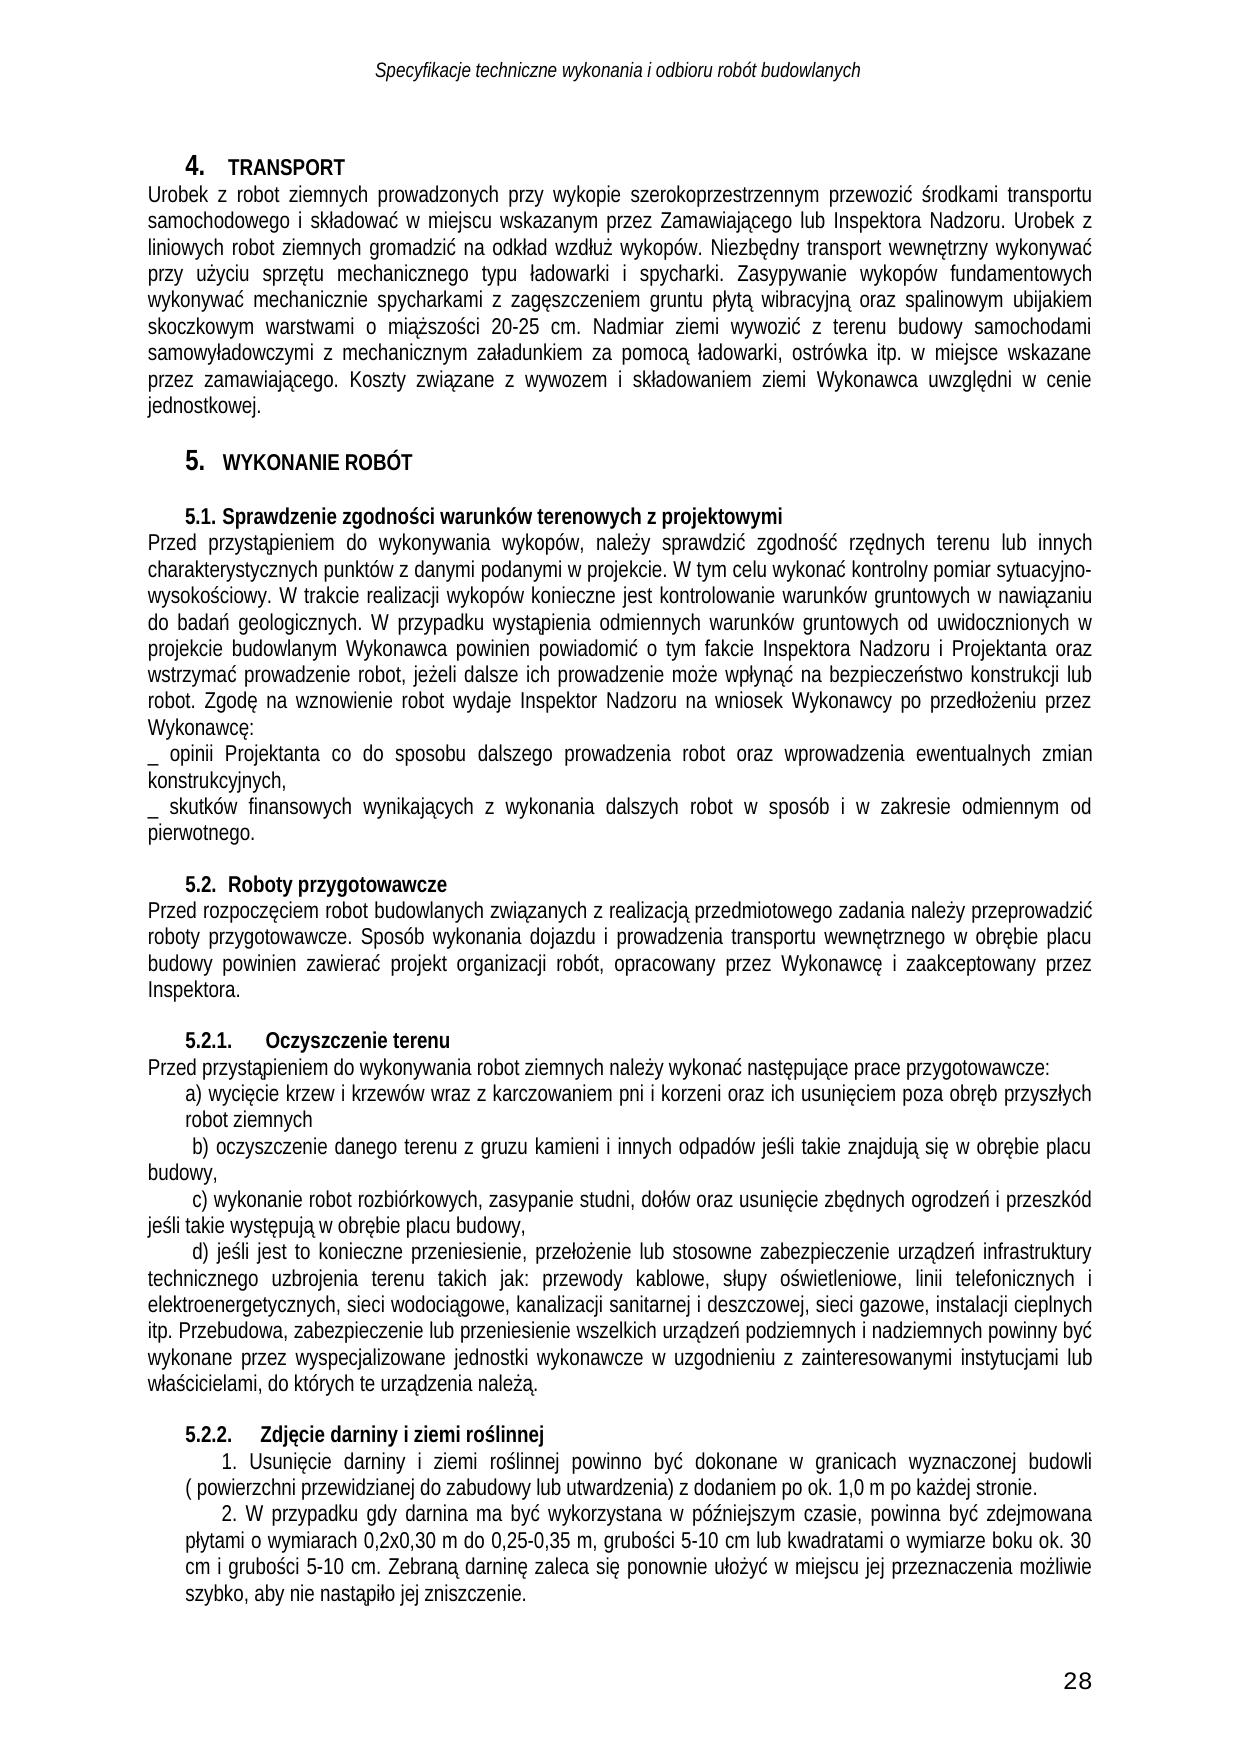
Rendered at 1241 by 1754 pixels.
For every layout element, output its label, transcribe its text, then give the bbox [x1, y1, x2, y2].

text 2. W przypadku gdy darnina ma być wykorzystana w późniejszym czasie, powinna być zdejmowana płytami o wymiarach 0,2x0,30 m do 0,25-0,35 m, grubości 5-10 cm lub kwadratami o wymiarze boku ok. 30 cm i grubości 5-10 cm. Zebraną darninę zaleca się ponownie ułożyć w miejscu jej przeznaczenia możliwie szybko, aby nie nastąpiło jej zniszczenie. [185, 1500, 1093, 1606]
text b) oczyszczenie danego terenu z gruzu kamieni i innych odpadów jeśli takie znajdują się w obrębie placu budowy, [148, 1133, 1093, 1186]
list Oczyszczenie terenu [185, 1027, 1093, 1054]
list Sprawdzenie zgodności warunków terenowych z projektowymi [185, 503, 1093, 529]
text Przed przystąpieniem do wykonywania robot ziemnych należy wykonać następujące prace przygotowawcze: [148, 1054, 1093, 1080]
text Urobek z robot ziemnych prowadzonych przy wykopie szerokoprzestrzennym przewozić środkami transportu samochodowego i składować w miejscu wskazanym przez Zamawiającego lub Inspektora Nadzoru. Urobek z liniowych robot ziemnych gromadzić na odkład wzdłuż wykopów. Niezbędny transport wewnętrzny wykonywać przy użyciu sprzętu mechanicznego typu ładowarki i spycharki. Zasypywanie wykopów fundamentowych wykonywać mechanicznie spycharkami z zagęszczeniem gruntu płytą wibracyjną oraz spalinowym ubijakiem skoczkowym warstwami o miąższości 20-25 cm. Nadmiar ziemi wywozić z terenu budowy samochodami samowyładowczymi z mechanicznym załadunkiem za pomocą ładowarki, ostrówka itp. w miejsce wskazane przez zamawiającego. Koszty związane z wywozem i składowaniem ziemi Wykonawca uwzględni w cenie jednostkowej. [148, 181, 1093, 418]
text Przed przystąpieniem do wykonywania wykopów, należy sprawdzić zgodność rzędnych terenu lub innych charakterystycznych punktów z danymi podanymi w projekcie. W tym celu wykonać kontrolny pomiar sytuacyjno-wysokościowy. W trakcie realizacji wykopów konieczne jest kontrolowanie warunków gruntowych w nawiązaniu do badań geologicznych. W przypadku wystąpienia odmiennych warunków gruntowych od uwidocznionych w projekcie budowlanym Wykonawca powinien powiadomić o tym fakcie Inspektora Nadzoru i Projektanta oraz wstrzymać prowadzenie robot, jeżeli dalsze ich prowadzenie może wpłynąć na bezpieczeństwo konstrukcji lub robot. Zgodę na wznowienie robot wydaje Inspektor Nadzoru na wniosek Wykonawcy po przedłożeniu przez Wykonawcę: [148, 529, 1093, 740]
text a) wycięcie krzew i krzewów wraz z karczowaniem pni i korzeni oraz ich usunięciem poza obręb przyszłych robot ziemnych [185, 1080, 1093, 1133]
list WYKONANIE ROBÓT [185, 443, 1093, 477]
text _ skutków finansowych wynikających z wykonania dalszych robot w sposób i w zakresie odmiennym od pierwotnego. [148, 793, 1093, 846]
text d) jeśli jest to konieczne przeniesienie, przełożenie lub stosowne zabezpieczenie urządzeń infrastruktury technicznego uzbrojenia terenu takich jak: przewody kablowe, słupy oświetleniowe, linii telefonicznych i elektroenergetycznych, sieci wodociągowe, kanalizacji sanitarnej i deszczowej, sieci gazowe, instalacji cieplnych itp. Przebudowa, zabezpieczenie lub przeniesienie wszelkich urządzeń podziemnych i nadziemnych powinny być wykonane przez wyspecjalizowane jednostki wykonawcze w uzgodnieniu z zainteresowanymi instytucjami lub właścicielami, do których te urządzenia należą. [148, 1238, 1093, 1396]
list TRANSPORT [185, 148, 1093, 181]
text c) wykonanie robot rozbiórkowych, zasypanie studni, dołów oraz usunięcie zbędnych ogrodzeń i przeszkód jeśli takie występują w obrębie placu budowy, [148, 1186, 1093, 1238]
text _ opinii Projektanta co do sposobu dalszego prowadzenia robot oraz wprowadzenia ewentualnych zmian konstrukcyjnych, [148, 740, 1093, 793]
text 1. Usunięcie darniny i ziemi roślinnej powinno być dokonane w granicach wyznaczonej budowli ( powierzchni przewidzianej do zabudowy lub utwardzenia) z dodaniem po ok. 1,0 m po każdej stronie. [185, 1448, 1093, 1500]
text Przed rozpoczęciem robot budowlanych związanych z realizacją przedmiotowego zadania należy przeprowadzić roboty przygotowawcze. Sposób wykonania dojazdu i prowadzenia transportu wewnętrznego w obrębie placu budowy powinien zawierać projekt organizacji robót, opracowany przez Wykonawcę i zaakceptowany przez Inspektora. [148, 897, 1093, 1002]
list Zdjęcie darniny i ziemi roślinnej [185, 1421, 1093, 1448]
list Roboty przygotowawcze [185, 871, 1093, 897]
